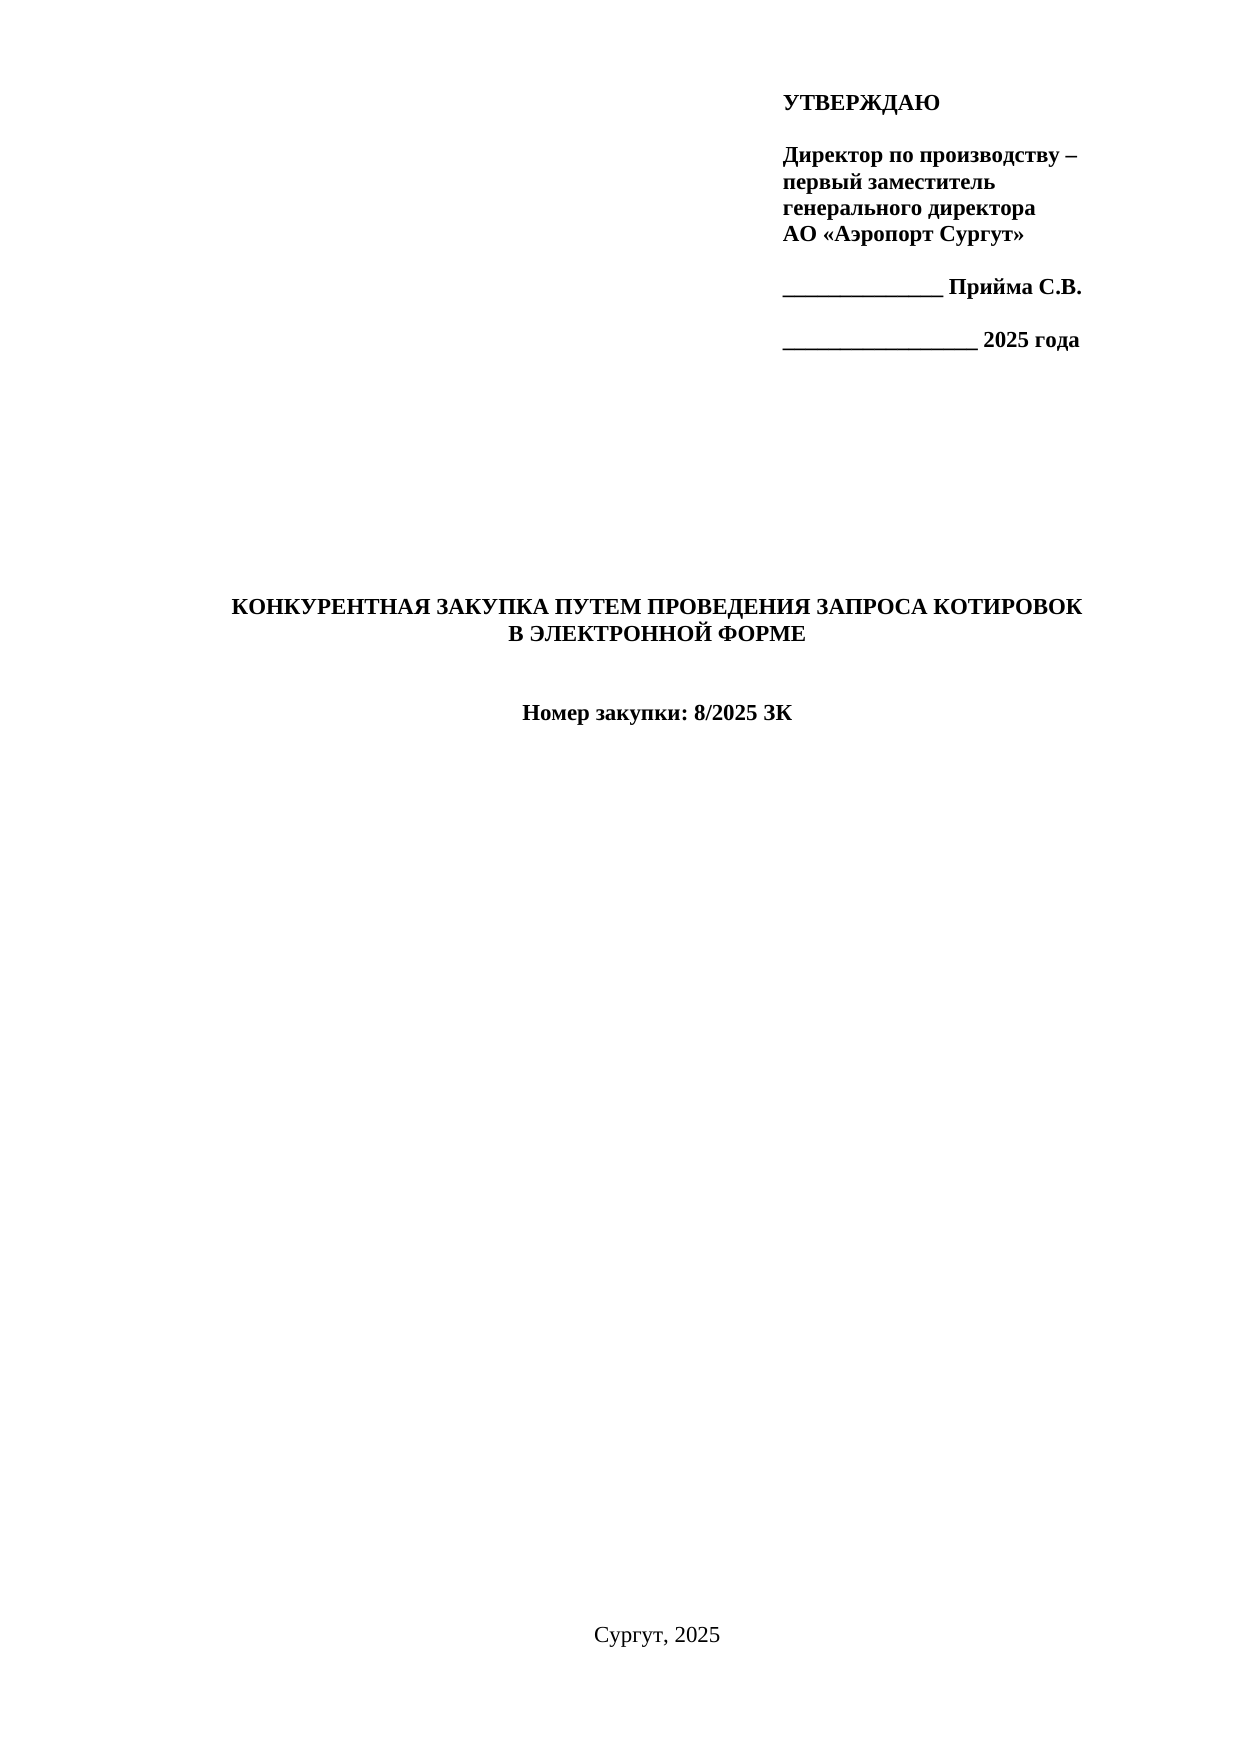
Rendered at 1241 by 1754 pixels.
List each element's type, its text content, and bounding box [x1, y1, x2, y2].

text первый заместитель [783, 168, 1137, 194]
text В ЭЛЕКТРОННОЙ ФОРМЕ [118, 619, 1137, 646]
text Сургут, 2025 [118, 1621, 1137, 1647]
text _________________ 2025 года [709, 326, 1137, 352]
text генерального директора [783, 194, 1137, 220]
text ______________ Прийма С.В. [783, 273, 1137, 299]
text АО «Аэропорт Сургут» [783, 220, 1137, 247]
text Директор по производству – [783, 141, 1137, 168]
text УТВЕРЖДАЮ [783, 89, 1137, 115]
text Номер закупки: 8/2025 ЗК [118, 699, 1137, 725]
text КОНКУРЕНТНАЯ ЗАКУПКА ПУТЕМ ПРОВЕДЕНИЯ ЗАПРОСА КОТИРОВОК [118, 593, 1137, 619]
